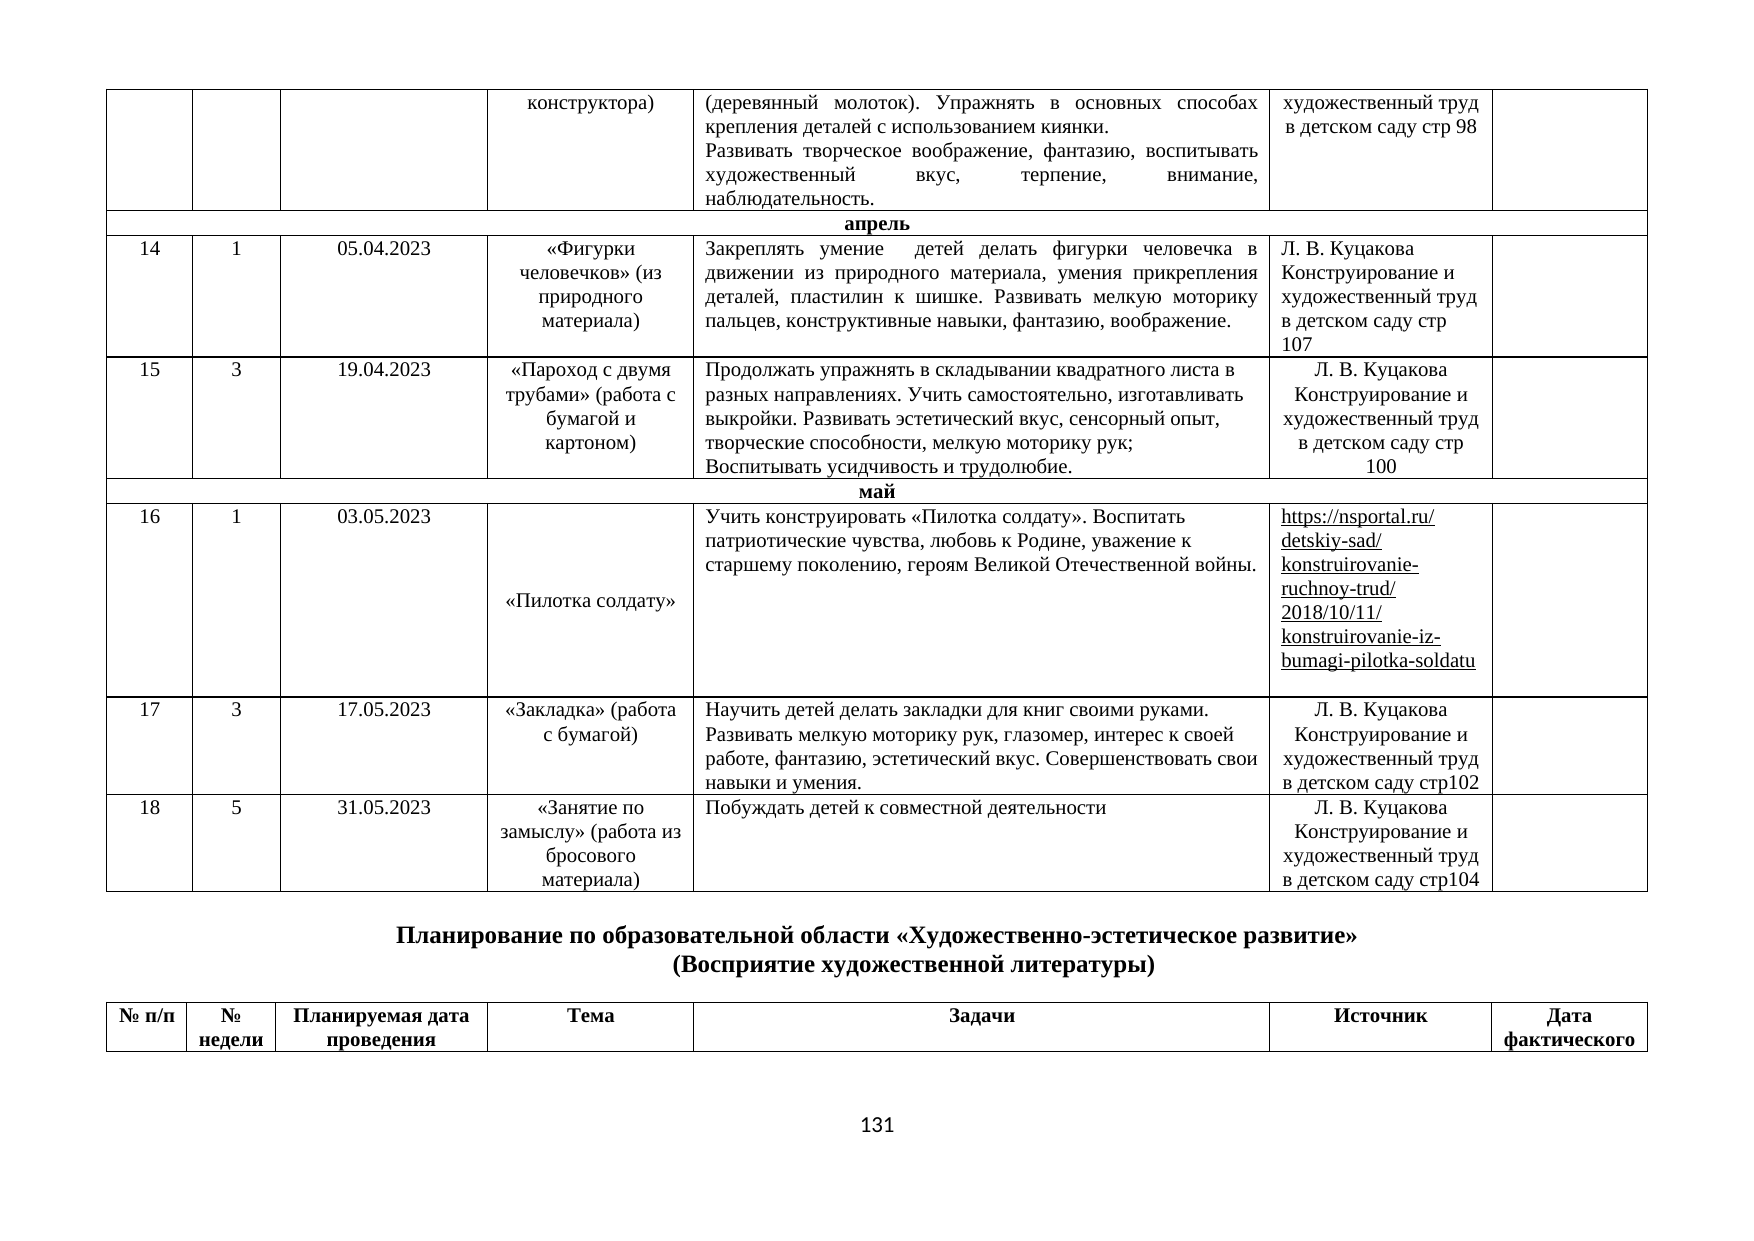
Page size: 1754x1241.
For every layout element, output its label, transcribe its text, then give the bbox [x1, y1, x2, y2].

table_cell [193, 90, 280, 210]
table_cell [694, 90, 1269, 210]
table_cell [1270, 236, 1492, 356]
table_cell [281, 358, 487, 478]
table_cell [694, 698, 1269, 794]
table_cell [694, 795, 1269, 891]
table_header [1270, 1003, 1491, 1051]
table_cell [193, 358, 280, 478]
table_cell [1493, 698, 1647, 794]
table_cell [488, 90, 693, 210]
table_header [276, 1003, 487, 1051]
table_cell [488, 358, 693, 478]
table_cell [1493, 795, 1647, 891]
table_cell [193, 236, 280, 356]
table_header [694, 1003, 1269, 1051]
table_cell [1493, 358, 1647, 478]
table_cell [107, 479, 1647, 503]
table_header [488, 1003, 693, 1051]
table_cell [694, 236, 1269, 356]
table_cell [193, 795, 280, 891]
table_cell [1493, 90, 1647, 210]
text (Восприятие художественной литературы) [118, 949, 1636, 977]
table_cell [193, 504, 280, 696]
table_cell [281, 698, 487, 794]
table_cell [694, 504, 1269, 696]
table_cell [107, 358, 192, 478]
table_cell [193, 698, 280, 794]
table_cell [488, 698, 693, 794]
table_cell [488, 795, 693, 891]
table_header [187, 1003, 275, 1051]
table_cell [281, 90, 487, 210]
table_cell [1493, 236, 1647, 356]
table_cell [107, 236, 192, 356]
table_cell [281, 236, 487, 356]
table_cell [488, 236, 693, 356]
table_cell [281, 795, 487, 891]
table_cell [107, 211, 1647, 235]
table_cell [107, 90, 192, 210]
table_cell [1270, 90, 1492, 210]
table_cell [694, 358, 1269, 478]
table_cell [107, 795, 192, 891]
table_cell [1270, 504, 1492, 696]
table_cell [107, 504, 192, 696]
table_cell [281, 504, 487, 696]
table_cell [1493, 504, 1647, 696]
text Планирование по образовательной области «Художественно-эстетическое развитие» [118, 920, 1636, 949]
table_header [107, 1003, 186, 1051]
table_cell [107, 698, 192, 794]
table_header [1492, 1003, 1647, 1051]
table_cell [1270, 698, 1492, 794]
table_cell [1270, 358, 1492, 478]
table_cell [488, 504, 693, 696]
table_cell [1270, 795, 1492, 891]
